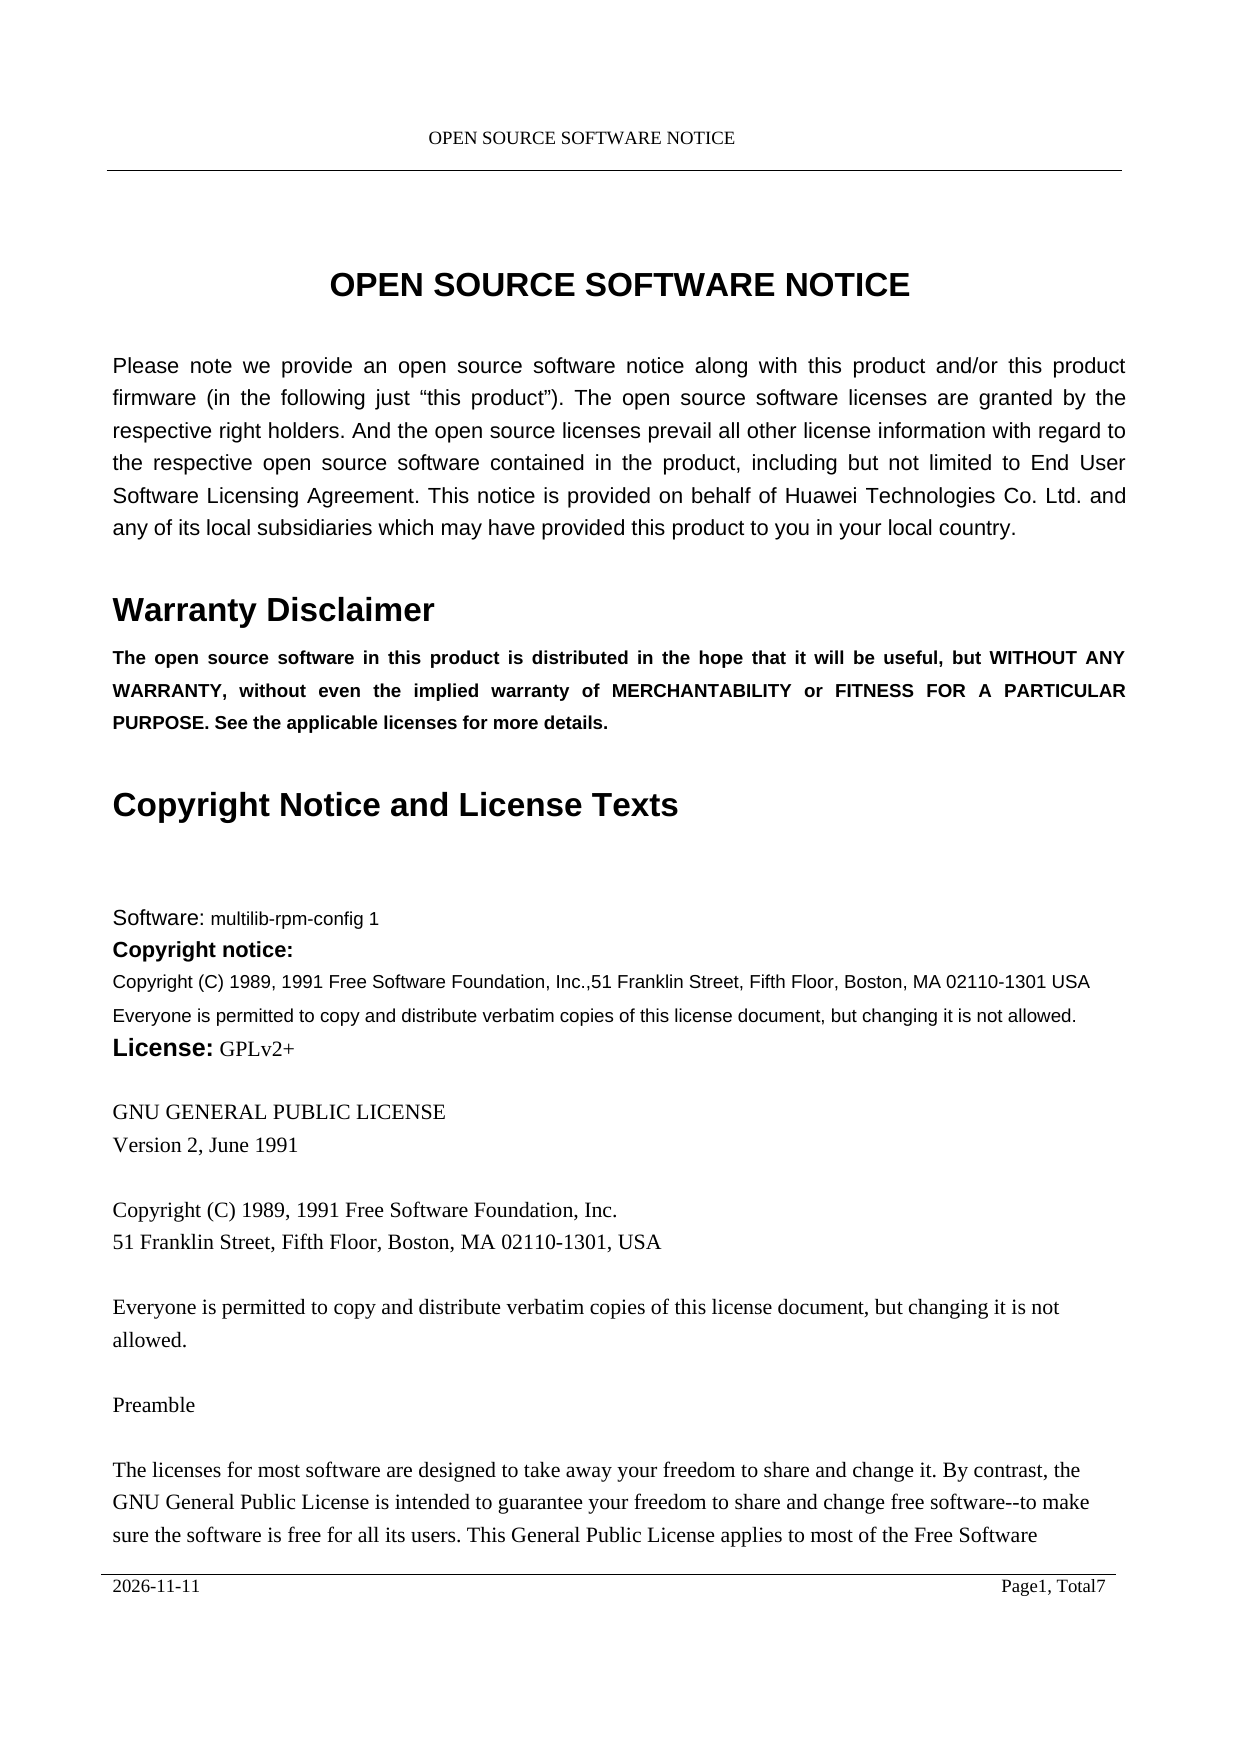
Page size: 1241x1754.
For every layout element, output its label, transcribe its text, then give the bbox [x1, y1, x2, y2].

text Copyright Notice and License Texts [112, 771, 1128, 836]
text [112, 1031, 1128, 1551]
text Copyright notice: [112, 933, 1128, 966]
text Software: multilib-rpm-config 1 [112, 901, 1128, 933]
text Copyright (C) 1989, 1991 Free Software Foundation, Inc.,51 Franklin Street, Fifth Floor, Boston, MA 02110-1301 USA Everyone is permitted to copy and distribute verbatim copies of this license document, but changing it is not allowed. [112, 966, 1128, 1031]
text Please note we provide an open source software notice along with this product and/or this product firmware (in the following just “this product”). The open source software licenses are granted by the respective right holders. And the open source licenses prevail all other license information with regard to the respective open source software contained in the product, including but not limited to End User Software Licensing Agreement. This notice is provided on behalf of Huawei Technologies Co. Ltd. and any of its local subsidiaries which may have provided this product to you in your local country. [112, 349, 1128, 544]
text OPEN SOURCE SOFTWARE NOTICE [112, 251, 1128, 316]
text Warranty Disclaimer [112, 576, 1128, 641]
text The open source software in this product is distributed in the hope that it will be useful, but WITHOUT ANY WARRANTY, without even the implied warranty of MERCHANTABILITY or FITNESS FOR A PARTICULAR PURPOSE. See the applicable licenses for more details. [112, 641, 1128, 739]
